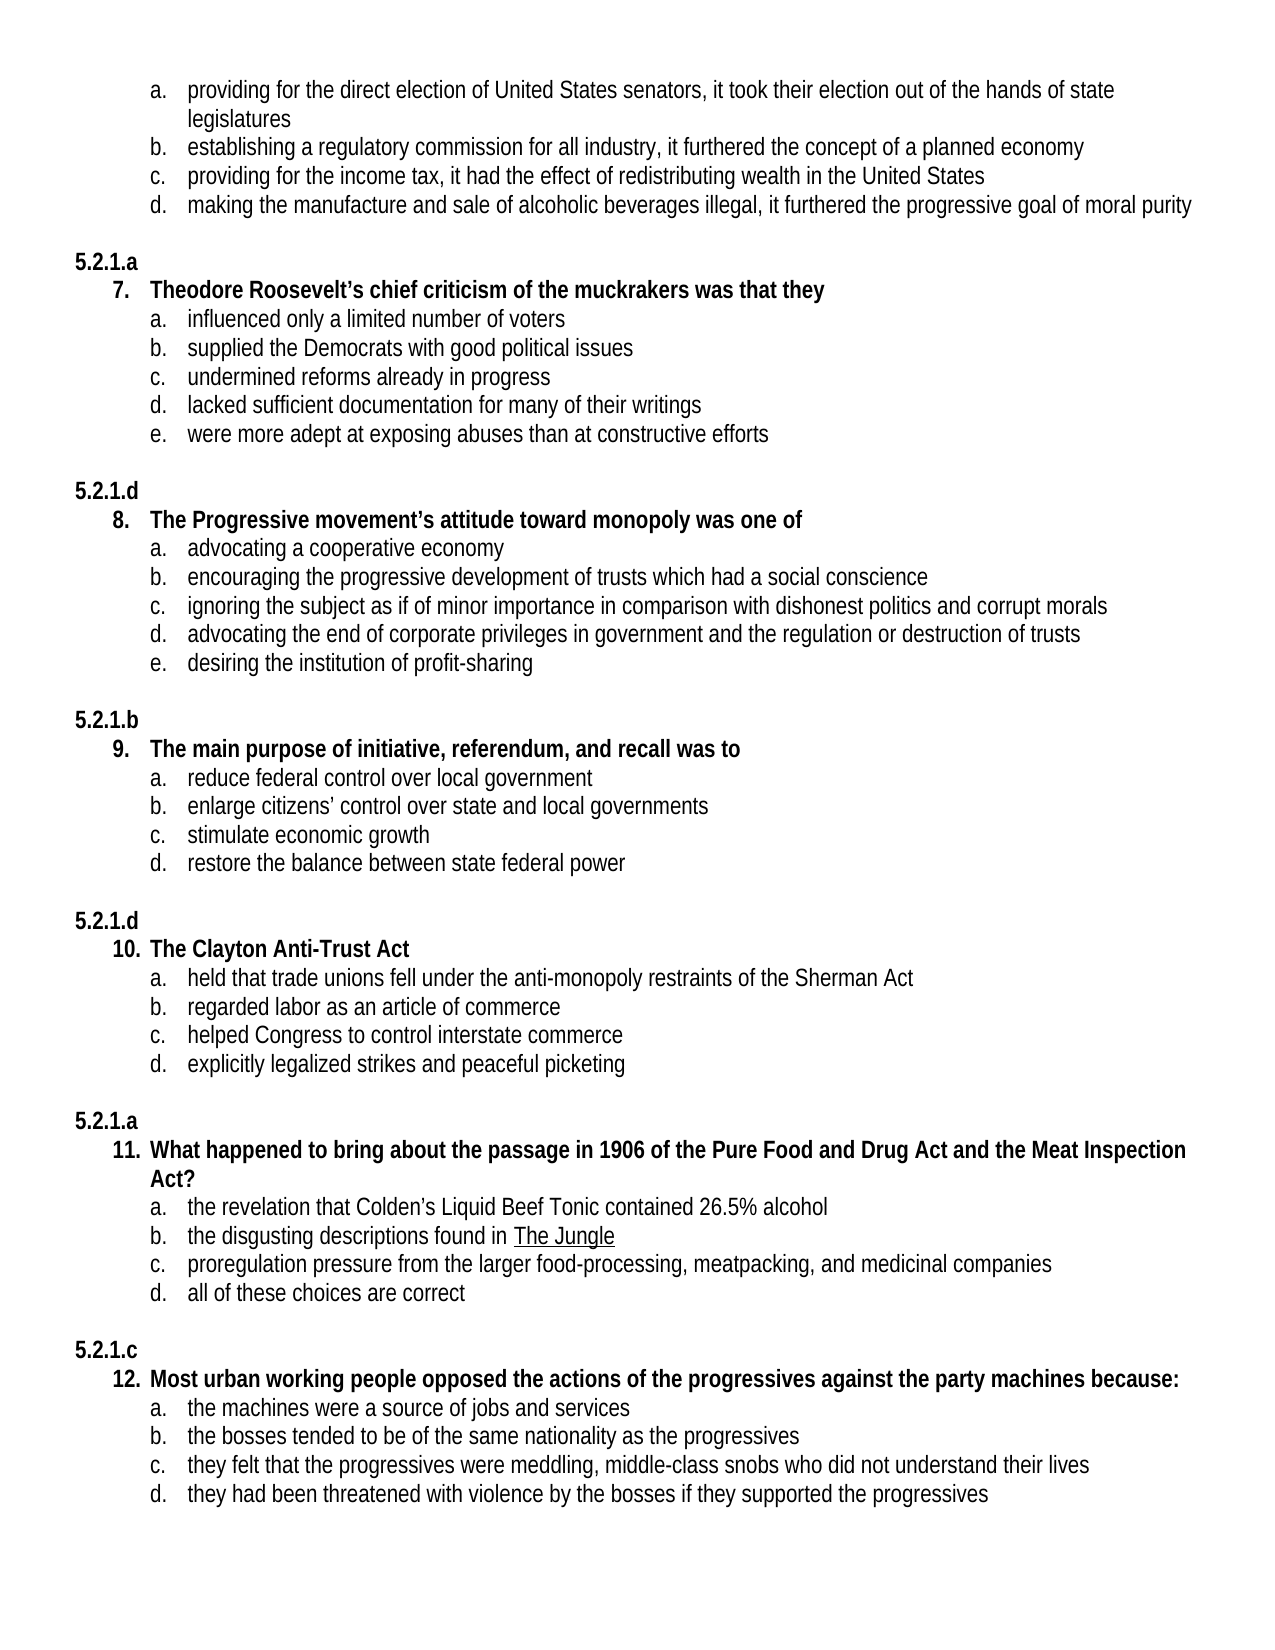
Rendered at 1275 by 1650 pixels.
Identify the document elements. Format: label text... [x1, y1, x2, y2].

text 5.2.1.a [75, 1106, 1200, 1135]
text 5.2.1.b [75, 705, 1200, 734]
list making the manufacture and sale of alcoholic beverages illegal, it furthered the progressive goal of moral purity [150, 189, 1200, 218]
list they had been threatened with violence by the bosses if they supported the progressives [150, 1479, 1200, 1507]
list The Clayton Anti-Trust Act [112, 934, 1200, 963]
list providing for the direct election of United States senators, it took their election out of the hands of state legislatures [150, 75, 1200, 132]
list desiring the institution of profit-sharing [150, 648, 1200, 677]
list establishing a regulatory commission for all industry, it furthered the concept of a planned economy [150, 132, 1200, 161]
list the disgusting descriptions found in The Jungle [150, 1221, 1200, 1249]
list all of these choices are correct [150, 1278, 1200, 1307]
list Most urban working people opposed the actions of the progressives against the party machines because: [112, 1364, 1200, 1393]
list explicitly legalized strikes and peaceful picketing [150, 1049, 1200, 1078]
list the bosses tended to be of the same nationality as the progressives [150, 1421, 1200, 1450]
list restore the balance between state federal power [150, 848, 1200, 877]
list regarded labor as an article of commerce [150, 992, 1200, 1020]
list supplied the Democrats with good political issues [150, 333, 1200, 361]
list reduce federal control over local government [150, 762, 1200, 791]
list were more adept at exposing abuses than at constructive efforts [150, 419, 1200, 447]
list The Progressive movement’s attitude toward monopoly was one of [112, 505, 1200, 533]
list held that trade unions fell under the anti-monopoly restraints of the Sherman Act [150, 963, 1200, 992]
list undermined reforms already in progress [150, 361, 1200, 390]
list providing for the income tax, it had the effect of redistributing wealth in the United States [150, 161, 1200, 189]
list helped Congress to control interstate commerce [150, 1020, 1200, 1049]
list stimulate economic growth [150, 820, 1200, 848]
list The main purpose of initiative, referendum, and recall was to [112, 734, 1200, 762]
list influenced only a limited number of voters [150, 304, 1200, 333]
text 5.2.1.c [75, 1335, 1200, 1364]
text 5.2.1.d [75, 906, 1200, 934]
text 5.2.1.a [75, 247, 1200, 276]
list Theodore Roosevelt’s chief criticism of the muckrakers was that they [112, 276, 1200, 304]
list they felt that the progressives were meddling, middle-class snobs who did not understand their lives [150, 1450, 1200, 1479]
list advocating the end of corporate privileges in government and the regulation or destruction of trusts [150, 619, 1200, 648]
list the revelation that Colden’s Liquid Beef Tonic contained 26.5% alcohol [150, 1192, 1200, 1221]
list What happened to bring about the passage in 1906 of the Pure Food and Drug Act and the Meat Inspection Act? [112, 1135, 1200, 1192]
list enlarge citizens’ control over state and local governments [150, 791, 1200, 820]
list the machines were a source of jobs and services [150, 1393, 1200, 1421]
list encouraging the progressive development of trusts which had a social conscience [150, 562, 1200, 591]
list proregulation pressure from the larger food-processing, meatpacking, and medicinal companies [150, 1249, 1200, 1278]
list advocating a cooperative economy [150, 533, 1200, 562]
list ignoring the subject as if of minor importance in comparison with dishonest politics and corrupt morals [150, 591, 1200, 619]
list lacked sufficient documentation for many of their writings [150, 390, 1200, 419]
text 5.2.1.d [75, 476, 1200, 505]
